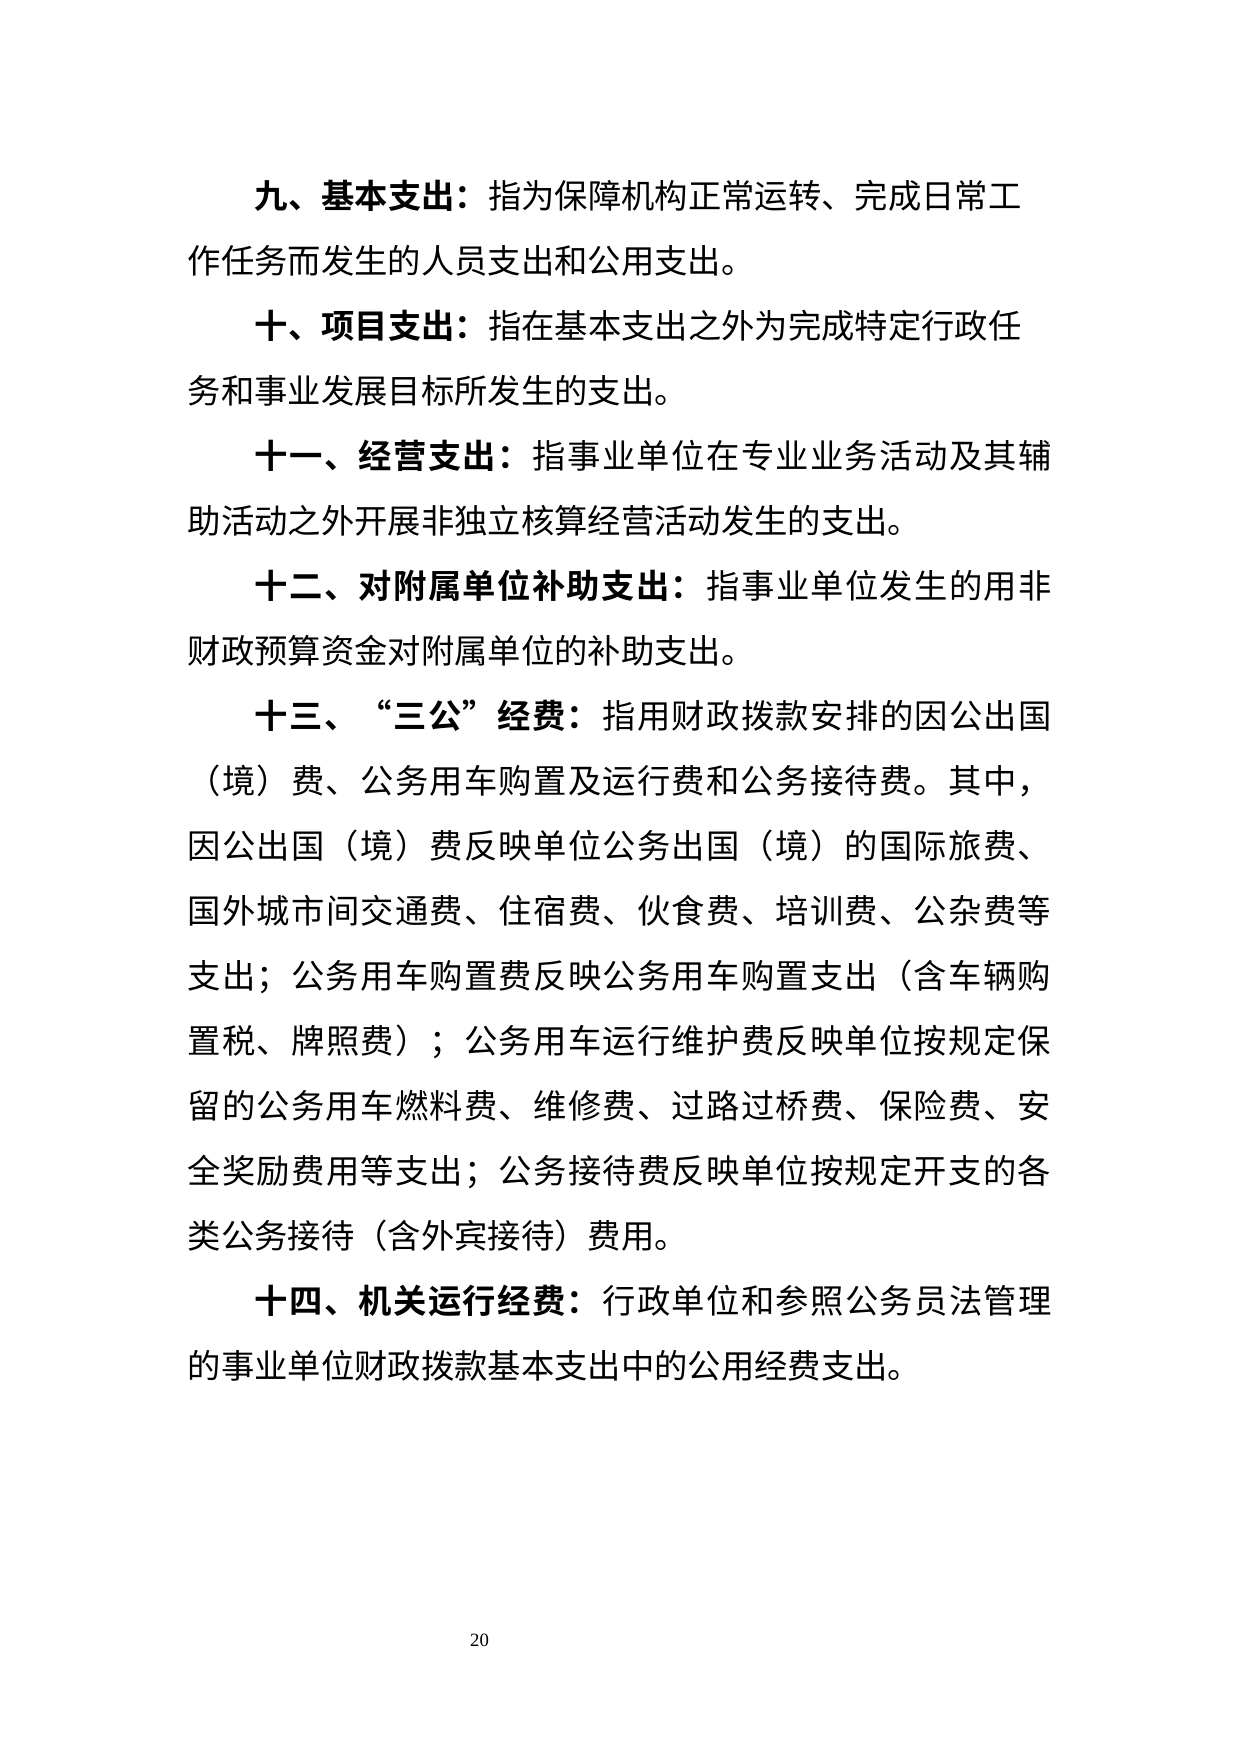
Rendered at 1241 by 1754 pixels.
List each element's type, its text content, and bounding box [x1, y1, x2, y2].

text 九、基本支出：指为保障机构正常运转、完成日常工作任务而发生的人员支出和公用支出。 [187, 162, 1053, 292]
text 十二、对附属单位补助支出：指事业单位发生的用非财政预算资金对附属单位的补助支出。 [187, 552, 1053, 682]
text 十三、“三公”经费：指用财政拨款安排的因公出国（境）费、公务用车购置及运行费和公务接待费。其中，因公出国（境）费反映单位公务出国（境）的国际旅费、国外城市间交通费、住宿费、伙食费、培训费、公杂费等支出；公务用车购置费反映公务用车购置支出（含车辆购置税、牌照费）；公务用车运行维护费反映单位按规定保留的公务用车燃料费、维修费、过路过桥费、保险费、安全奖励费用等支出；公务接待费反映单位按规定开支的各类公务接待（含外宾接待）费用。 [187, 682, 1053, 1267]
text 十一、经营支出：指事业单位在专业业务活动及其辅助活动之外开展非独立核算经营活动发生的支出。 [187, 422, 1053, 552]
text 十、项目支出：指在基本支出之外为完成特定行政任务和事业发展目标所发生的支出。 [187, 292, 1053, 422]
text 十四、机关运行经费：行政单位和参照公务员法管理的事业单位财政拨款基本支出中的公用经费支出。 [187, 1267, 1053, 1397]
